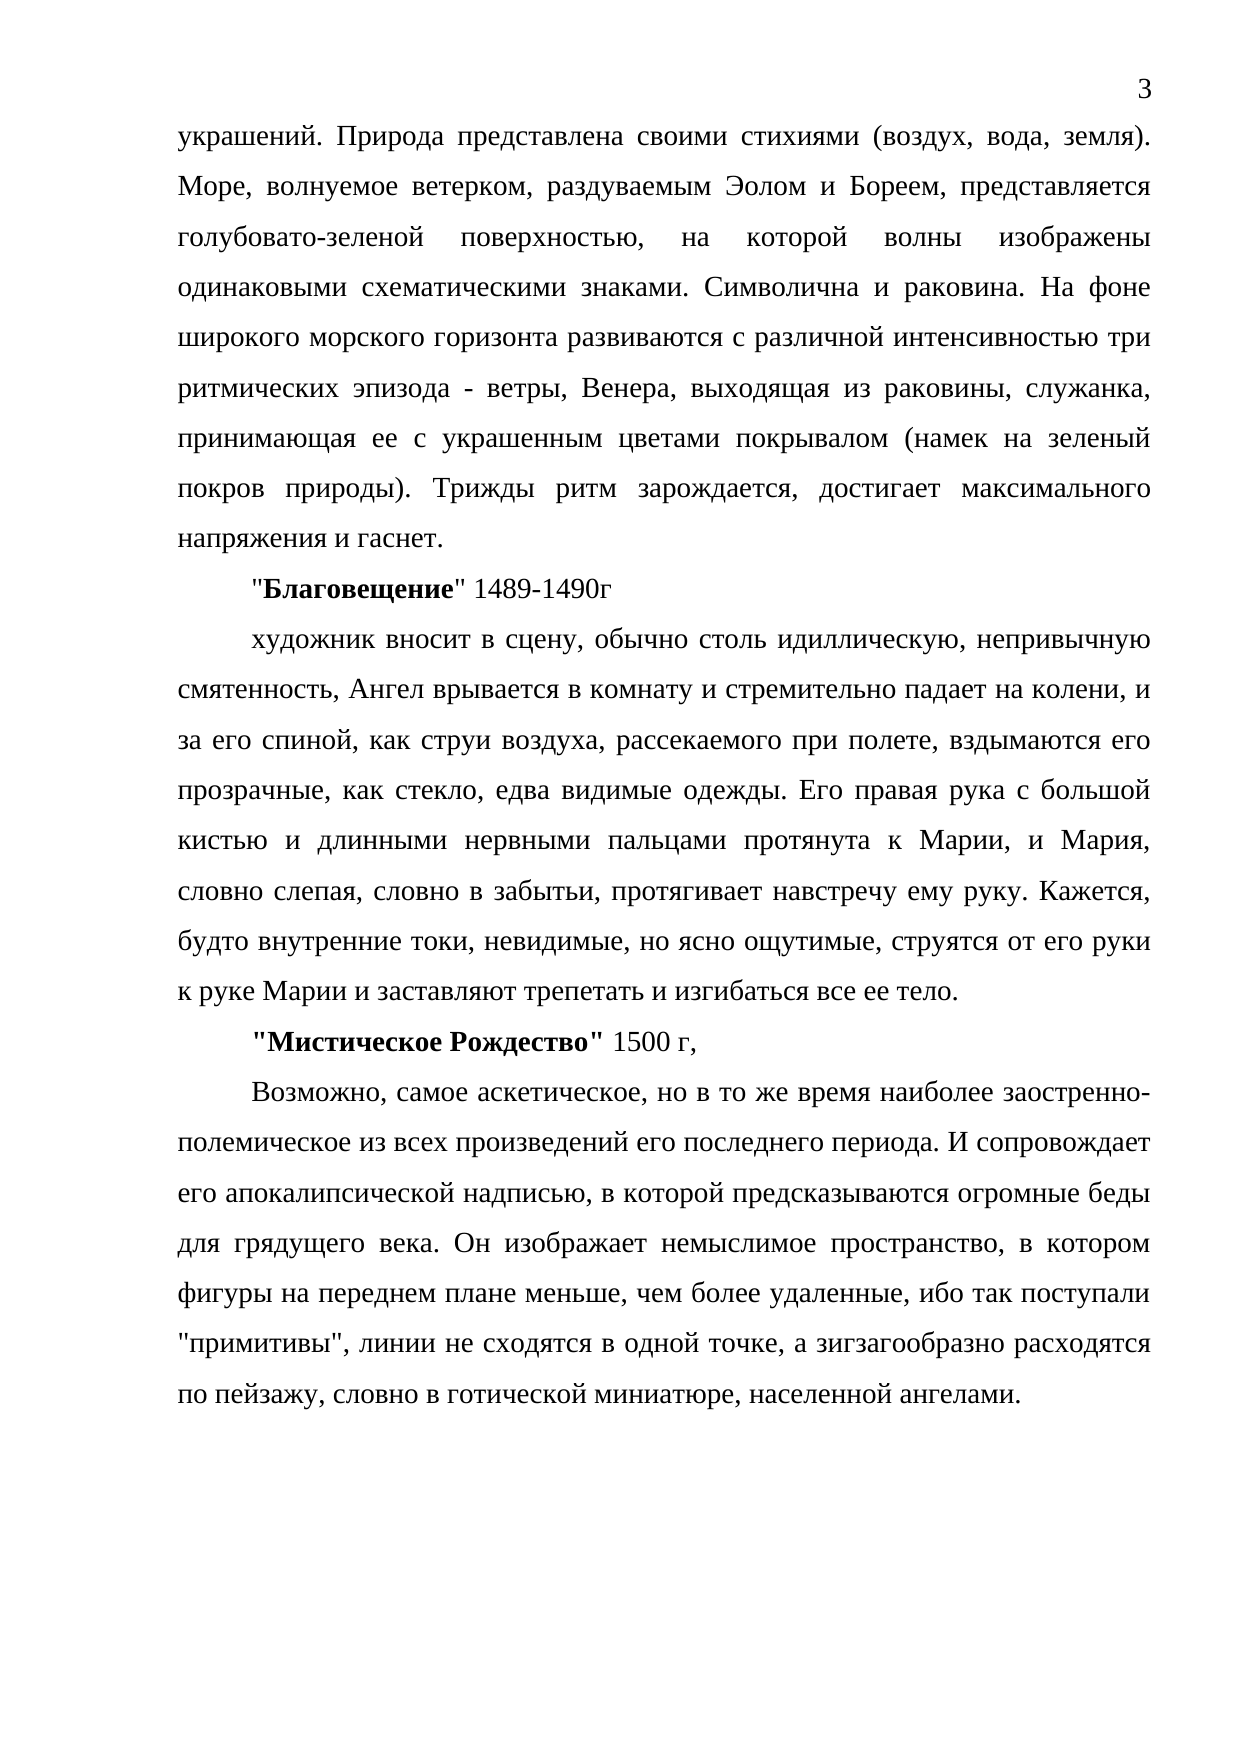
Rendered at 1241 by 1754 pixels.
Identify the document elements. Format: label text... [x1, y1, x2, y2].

text "Благовещение" 1489-1490г [177, 571, 1152, 604]
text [177, 118, 1152, 554]
text художник вносит в сцену, обычно столь идиллическую, непривычную смятенность, Ангел врывается в комнату и стремительно падает на колени, и за его спиной, как струи воздуха, рассекаемого при полете, вздымаются его прозрачные, как стекло, едва видимые одежды. Его правая рука с большой кистью и длинными нервными пальцами протянута к Марии, и Мария, словно слепая, словно в забытьи, протягивает навстречу ему руку. Кажется, будто внутренние токи, невидимые, но ясно ощутимые, струятся от его руки к руке Марии и заставляют трепетать и изгибаться все ее тело. [177, 621, 1152, 1007]
text "Мистическое Рождество" , [177, 1024, 1152, 1057]
text Возможно, самое аскетическое, но в то же время наиболее заостренно-полемическое из всех произведений его последнего периода. И сопровождает его апокалипсической надписью, в которой предсказываются огромные беды для грядущего века. Он изображает немыслимое пространство, в котором фигуры на переднем плане меньше, чем более удаленные, ибо так поступали "примитивы", линии не сходятся в одной точке, а зигзагообразно расходятся по пейзажу, словно в готической миниатюре, населенной ангелами. [177, 1074, 1152, 1409]
